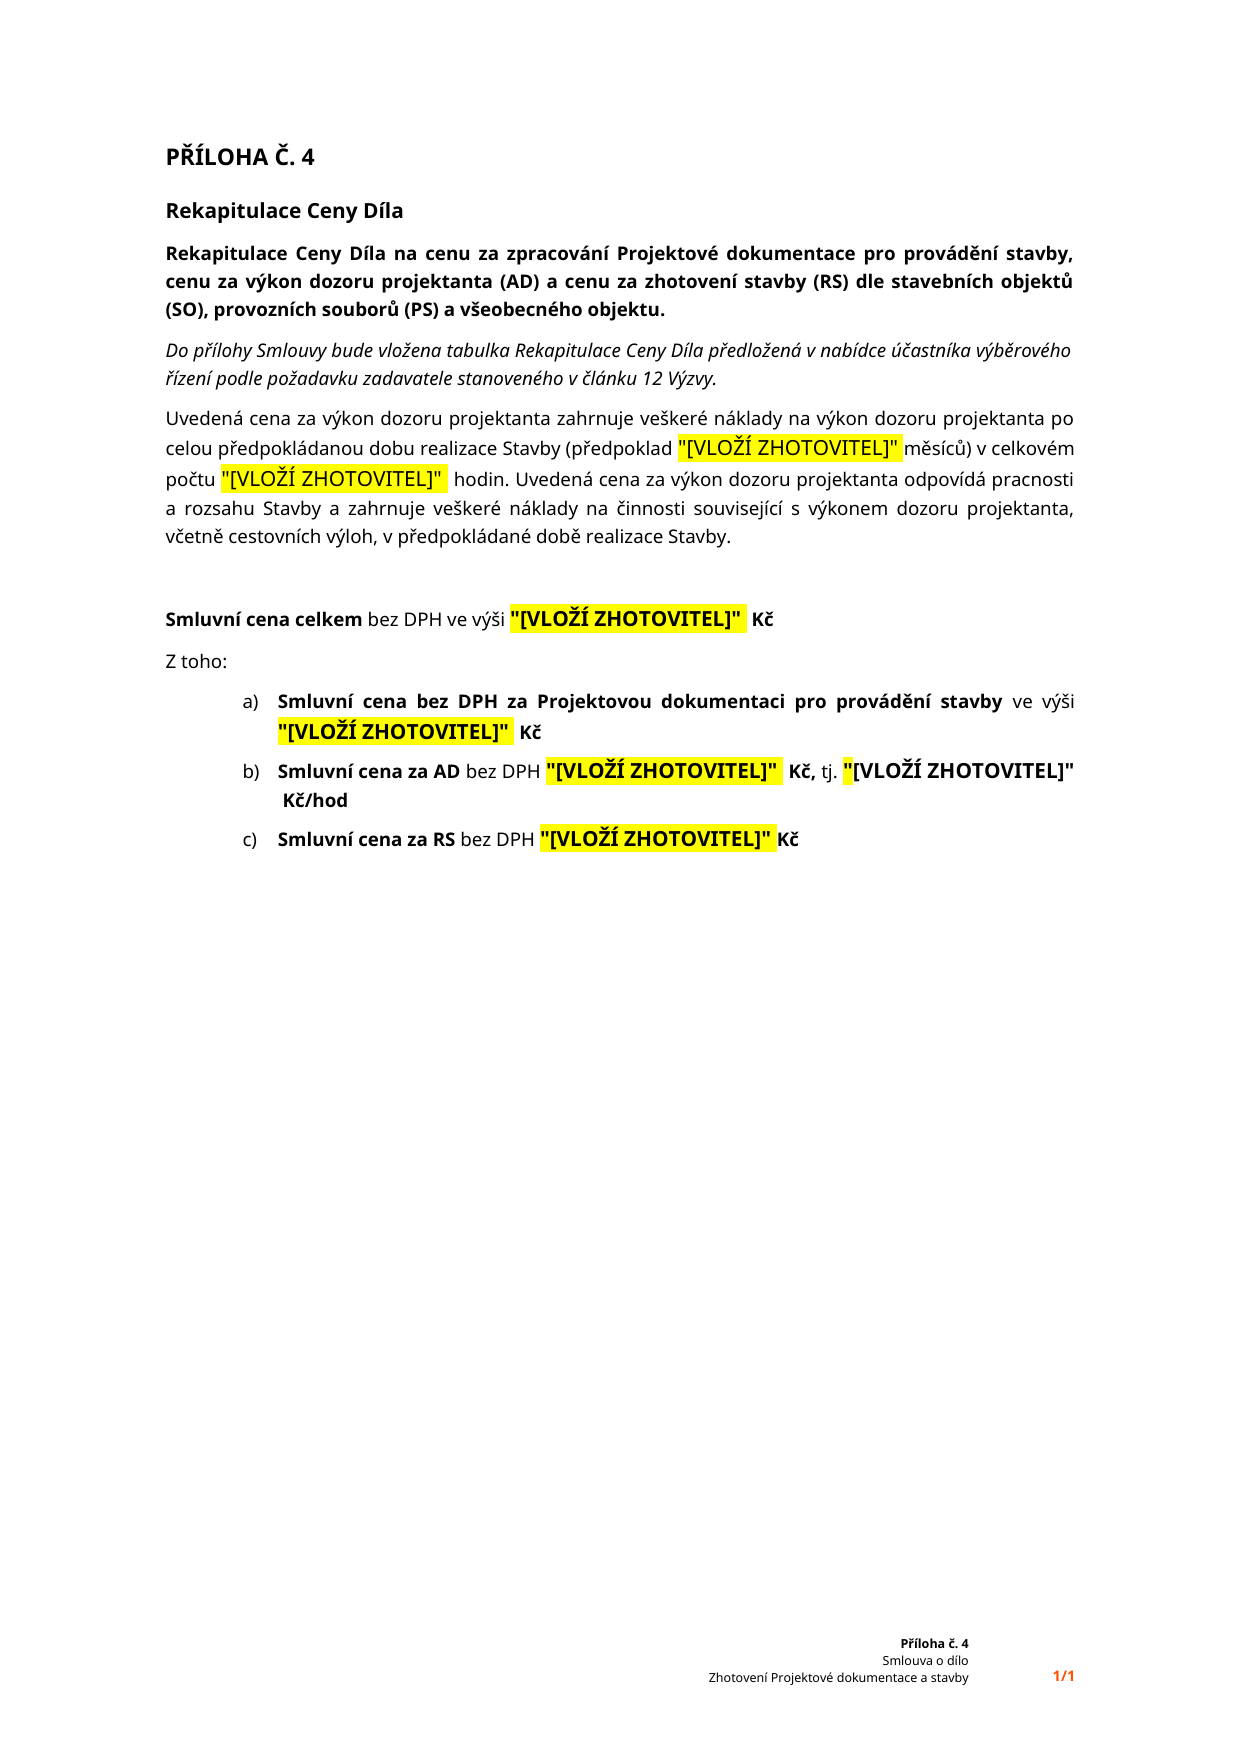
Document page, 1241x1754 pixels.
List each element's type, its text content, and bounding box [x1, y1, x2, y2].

text Rekapitulace Ceny Díla [165, 197, 1075, 225]
text Smluvní cena celkem bez DPH ve výši Kč [165, 604, 510, 633]
list Smluvní cena za AD bez DPH Kč, tj. Kč/hod [242, 757, 1075, 813]
list Smluvní cena za RS bez DPH Kč [777, 824, 1075, 852]
text Rekapitulace Ceny Díla na cenu za zpracování Projektové dokumentace pro provádění stavby, cenu za výkon dozoru projektanta (AD) a cenu za zhotovení stavby (RS) dle stavebních objektů (SO), provozních souborů (PS) a všeobecného objektu. [165, 240, 1075, 322]
text Do přílohy Smlouvy bude vložena tabulka Rekapitulace Ceny Díla předložená v nabídce účastníka výběrového řízení podle požadavku zadavatele stanoveného v článku 12 Výzvy. [165, 337, 1075, 390]
list Smluvní cena za RS bez DPH Kč [242, 824, 540, 852]
text Uvedená cena za výkon dozoru projektanta zahrnuje veškeré náklady na výkon dozoru projektanta po celou předpokládanou dobu realizace Stavby (předpoklad měsíců) v celkovém počtu hodin. Uvedená cena za výkon dozoru projektanta odpovídá pracnosti a rozsahu Stavby a zahrnuje veškeré náklady na činnosti související s výkonem dozoru projektanta, včetně cestovních výloh, v předpokládané době realizace Stavby. [165, 405, 1075, 549]
text Smluvní cena celkem bez DPH ve výši Kč [747, 604, 1075, 633]
text Z toho: [165, 648, 1075, 674]
list Smluvní cena bez DPH za Projektovou dokumentaci pro provádění stavby ve výši Kč [242, 689, 1075, 745]
text Příloha č. 4 [165, 141, 1075, 173]
